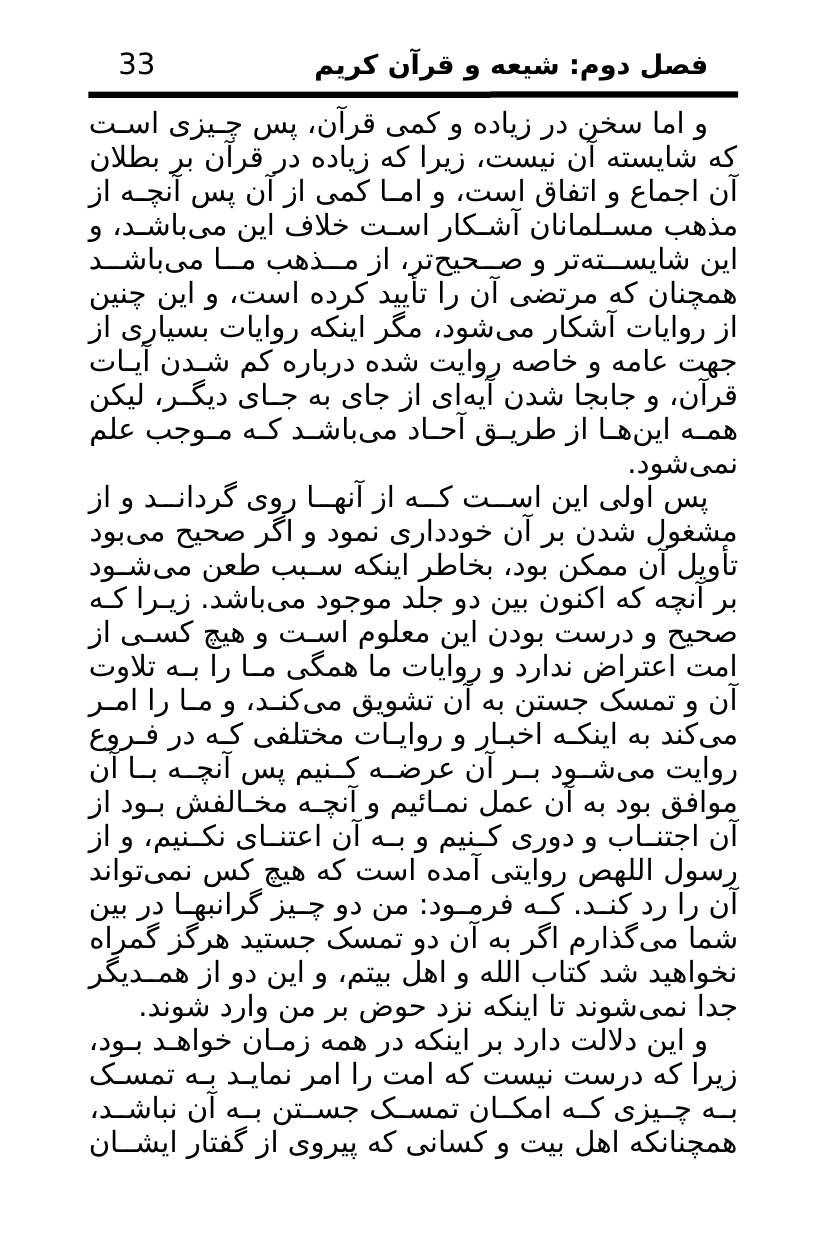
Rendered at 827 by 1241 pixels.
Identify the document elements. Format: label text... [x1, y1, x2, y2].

text پس اولی این است که از آنها روی گرداند و از مشغول شدن بر آن خودداری نمود و اگر صحیح می‌بود تأویل آن ممکن بود، بخاطر اینکه سبب طعن می‌شود بر آنچه که اکنون ‌بین دو جلد موجود می‌باشد. زیرا که صحیح و درست بودن این معلوم است و هیچ کسی از امت اعتراض ندارد و روایات ما همگی ما را به تلاوت آن و تمسک جستن به آن تشویق می‌کند، و ما را امر می‌کند به اینکه اخبار و روایات مختلفی که در فروع روایت می‌شود بر آن عرضه کنیم پس آنچه با آن موافق بود به آن عمل نمائیم و آنچه مخالفش بود از آن اجتناب و دوری کنیم و به آن اعتنای نکنیم، و از رسول اللهص روایتی آمده است که هیچ کس نمی‌تواند آن را رد کند. که فرمود: من دو چیز گرانبها در بین شما می‌گذارم اگر به آن دو تمسک جستید هرگز گمراه نخواهید شد کتاب الله و اهل بیتم، و این دو از همدیگر جدا نمی‌شوند تا اینکه نزد حوض بر من وارد شوند. [89, 480, 738, 1023]
text و اما سخن در زیاده و کمی قرآن، پس چیزی است که شایسته آن نیست، زیرا که زیاده در قرآن بر بطلان آن اجماع و اتفاق است، و اما کمی از آن پس آنچه از مذهب مسلمانان آشکار است خلاف این می‌باشد، و این شایسته‌تر و صحیح‌تر، از مذهب ما می‌باشد همچنان که مرتضی آن را تأیید کرده است، و این چنین از روایات آشکار می‌شود، مگر اینکه روایات بسیاری از جهت عامه و خاصه روایت شده درباره کم شدن آیات قرآن، و جابجا شدن آیه‌ای از جای به جای دیگر، لیکن همه این‌ها از طریق آحاد می‌باشد که موجب علم نمی‌شود. [89, 106, 738, 480]
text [89, 1023, 738, 1159]
